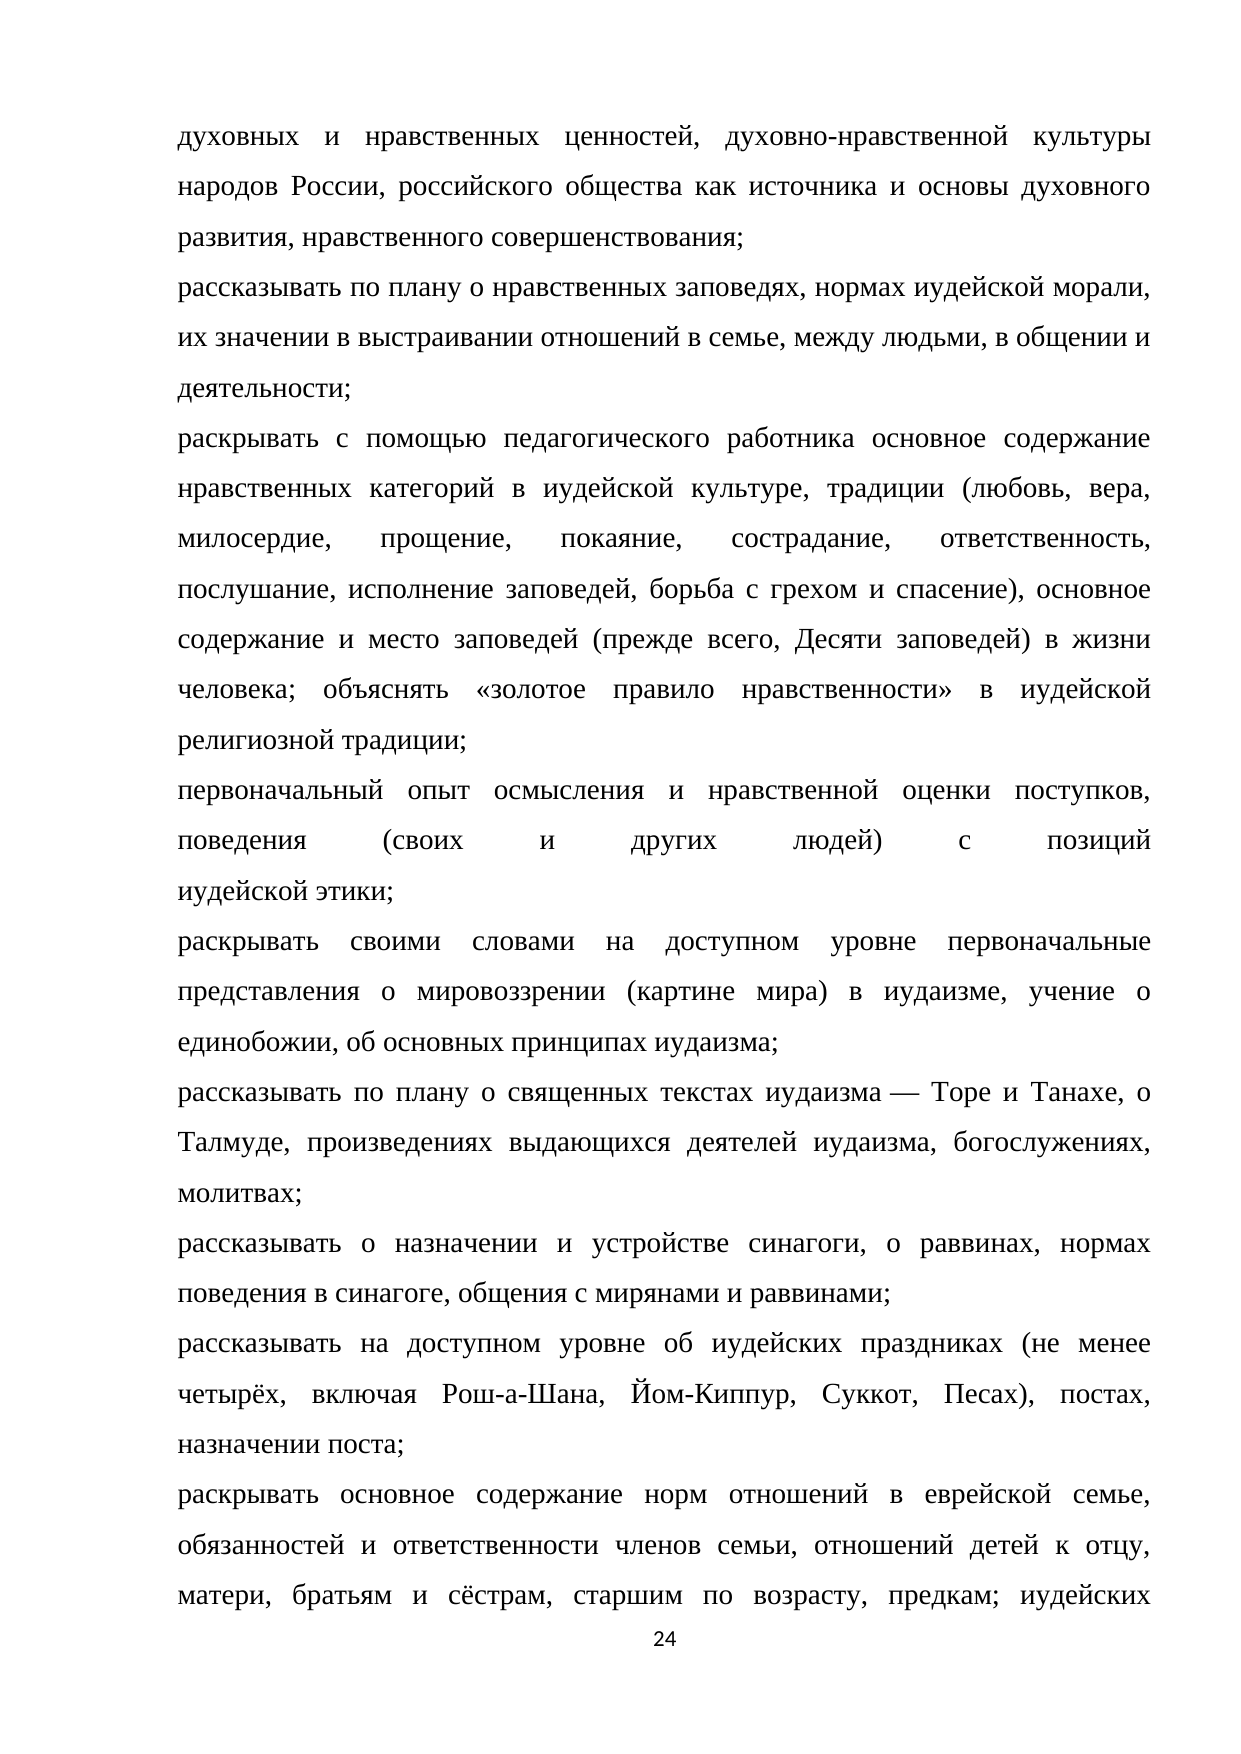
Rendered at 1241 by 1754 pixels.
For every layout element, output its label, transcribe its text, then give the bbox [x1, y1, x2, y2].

text раскрывать своими словами на доступном уровне первоначальные представления о мировоззрении (картине мира) в иудаизме, учение о единобожии, об основных принципах иудаизма; [177, 923, 1152, 1057]
text рассказывать по плану о нравственных заповедях, нормах иудейской морали, их значении в выстраивании отношений в семье, между людьми, в общении и деятельности; [177, 269, 1152, 403]
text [177, 118, 1152, 252]
text рассказывать по плану о священных текстах иудаизма — Торе и Танахе, о Талмуде, произведениях выдающихся деятелей иудаизма, богослужениях, молитвах; [177, 1074, 1152, 1208]
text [177, 1477, 1152, 1611]
text первоначальный опыт осмысления и нравственной оценки поступков, поведения (своих и других людей) с позиций иудейской этики; [177, 772, 1152, 906]
text раскрывать с помощью педагогического работника основное содержание нравственных категорий в иудейской культуре, традиции (любовь, вера, милосердие, прощение, покаяние, сострадание, ответственность, послушание, исполнение заповедей, борьба с грехом и спасение), основное содержание и место заповедей (прежде всего, Десяти заповедей) в жизни человека; объяснять «золотое правило нравственности» в иудейской религиозной традиции; [177, 420, 1152, 755]
text рассказывать о назначении и устройстве синагоги, о раввинах, нормах поведения в синагоге, общения с мирянами и раввинами; [177, 1225, 1152, 1309]
text рассказывать на доступном уровне об иудейских праздниках (не менее четырёх, включая Рош-а-Шана, Йом-Киппур, Суккот, Песах), постах, назначении поста; [177, 1326, 1152, 1460]
